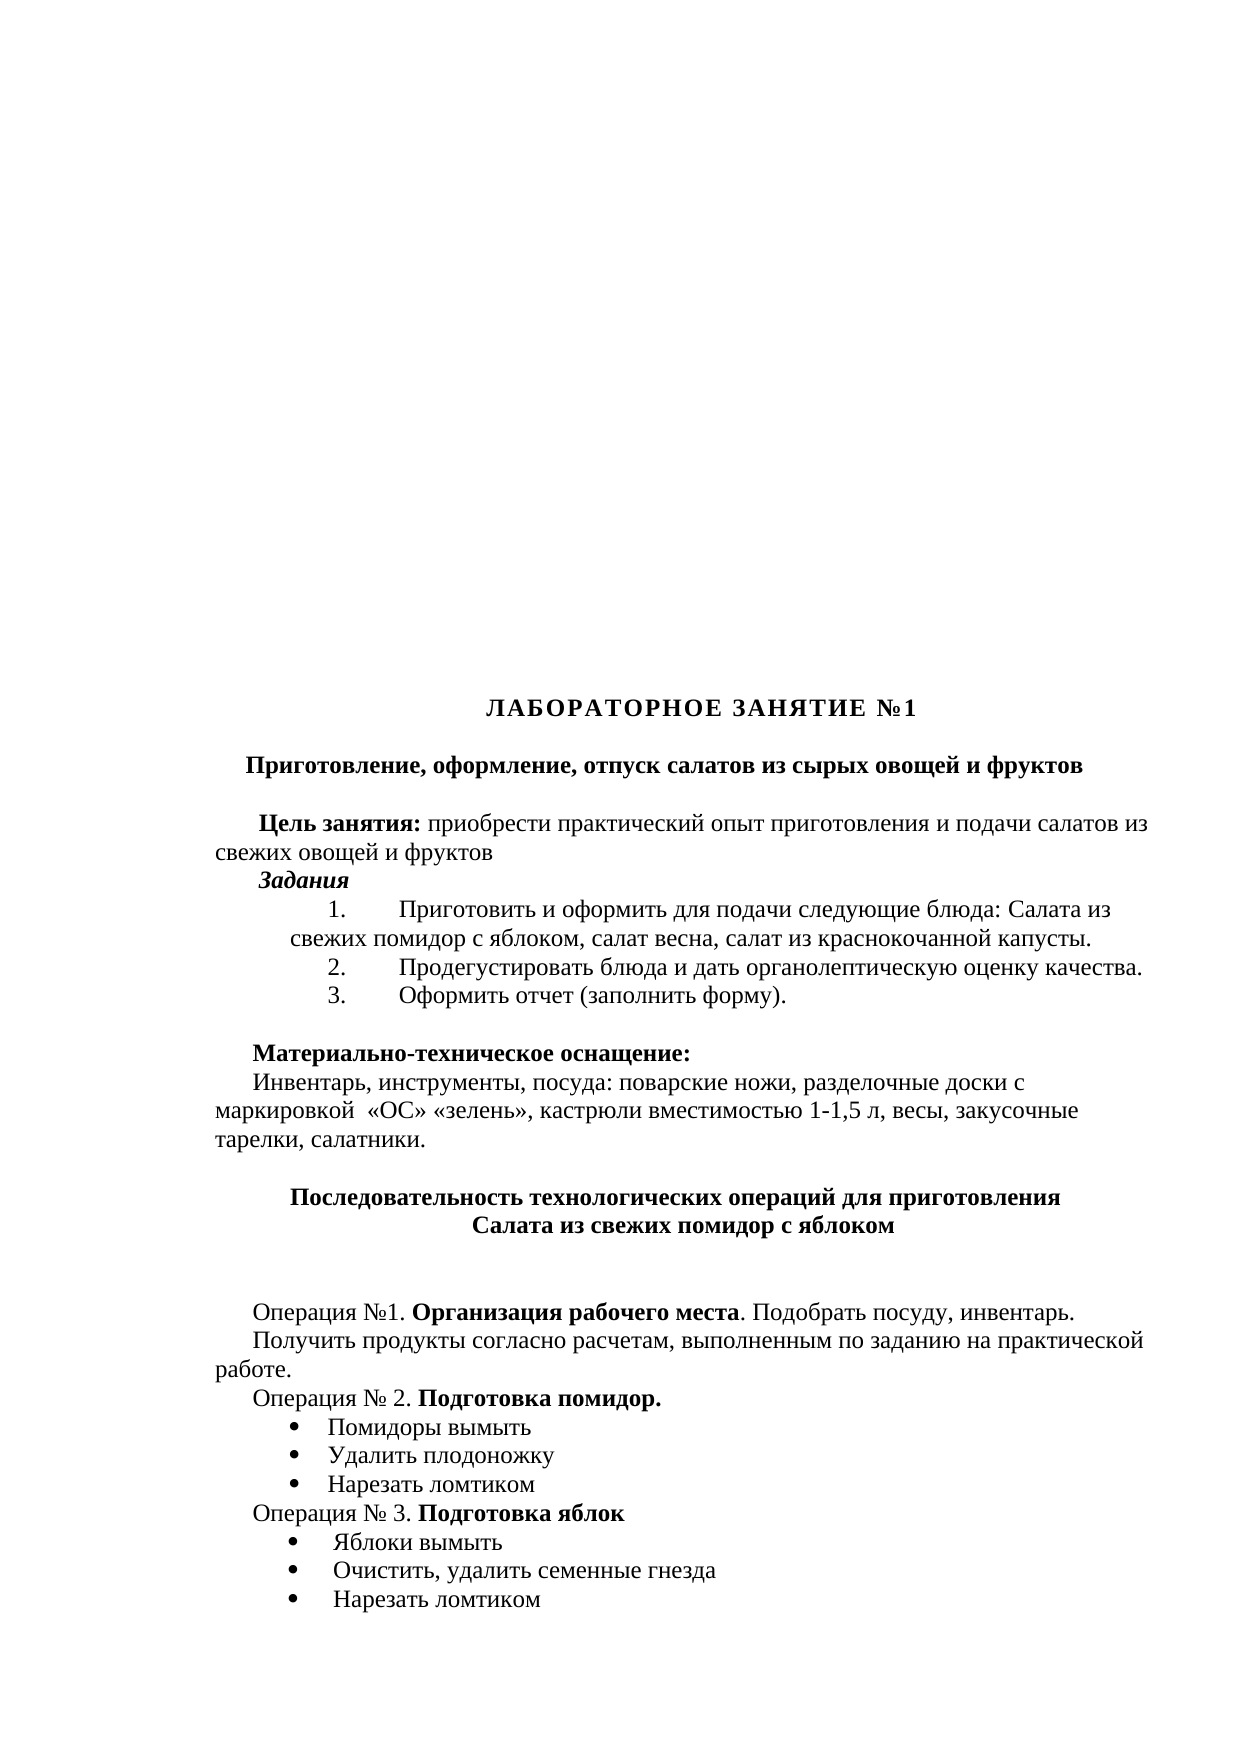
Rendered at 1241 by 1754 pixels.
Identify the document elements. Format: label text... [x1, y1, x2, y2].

text Операция №1. Организация рабочего места. Подобрать посуду, инвентарь. [215, 1297, 1152, 1326]
text Материально-техническое оснащение: [215, 1038, 1152, 1067]
list Нарезать ломтиком [288, 1584, 1152, 1613]
list Приготовить и оформить для подачи следующие блюда: Салата из свежих помидор с яблоком, салат весна, салат из краснокочанной капусты. [290, 894, 1152, 952]
list Очистить, удалить семенные гнезда [288, 1556, 1152, 1584]
text Цель занятия: приобрести практический опыт приготовления и подачи салатов из свежих овощей и фруктов [215, 808, 1152, 866]
list Продегустировать блюда и дать органолептическую оценку качества. [290, 952, 1152, 981]
text Салата из свежих помидор с яблоком [215, 1211, 1152, 1239]
text Операция № 3. Подготовка яблок [215, 1498, 1152, 1527]
text Получить продукты согласно расчетам, выполненным по заданию на практической работе. [215, 1326, 1152, 1383]
text Последовательность технологических операций для приготовления [290, 1182, 1152, 1211]
list Нарезать ломтиком [290, 1469, 1152, 1498]
list Яблоки вымыть [288, 1527, 1152, 1556]
list Помидоры вымыть [290, 1412, 1152, 1441]
text Операция № 2. Подготовка помидор. [215, 1383, 1152, 1412]
text Задания [215, 866, 1152, 894]
list Оформить отчет (заполнить форму). [290, 981, 1152, 1009]
text Приготовление, оформление, отпуск салатов из сырых овощей и фруктов [177, 751, 1152, 779]
text Лабораторное занятие №1 [177, 693, 1152, 722]
text Инвентарь, инструменты, посуда: поварские ножи, разделочные доски с маркировкой «ОС» «зелень», кастрюли вместимостью 1-1,5 л, весы, закусочные тарелки, салатники. [215, 1067, 1152, 1153]
list Удалить плодоножку [290, 1441, 1152, 1469]
